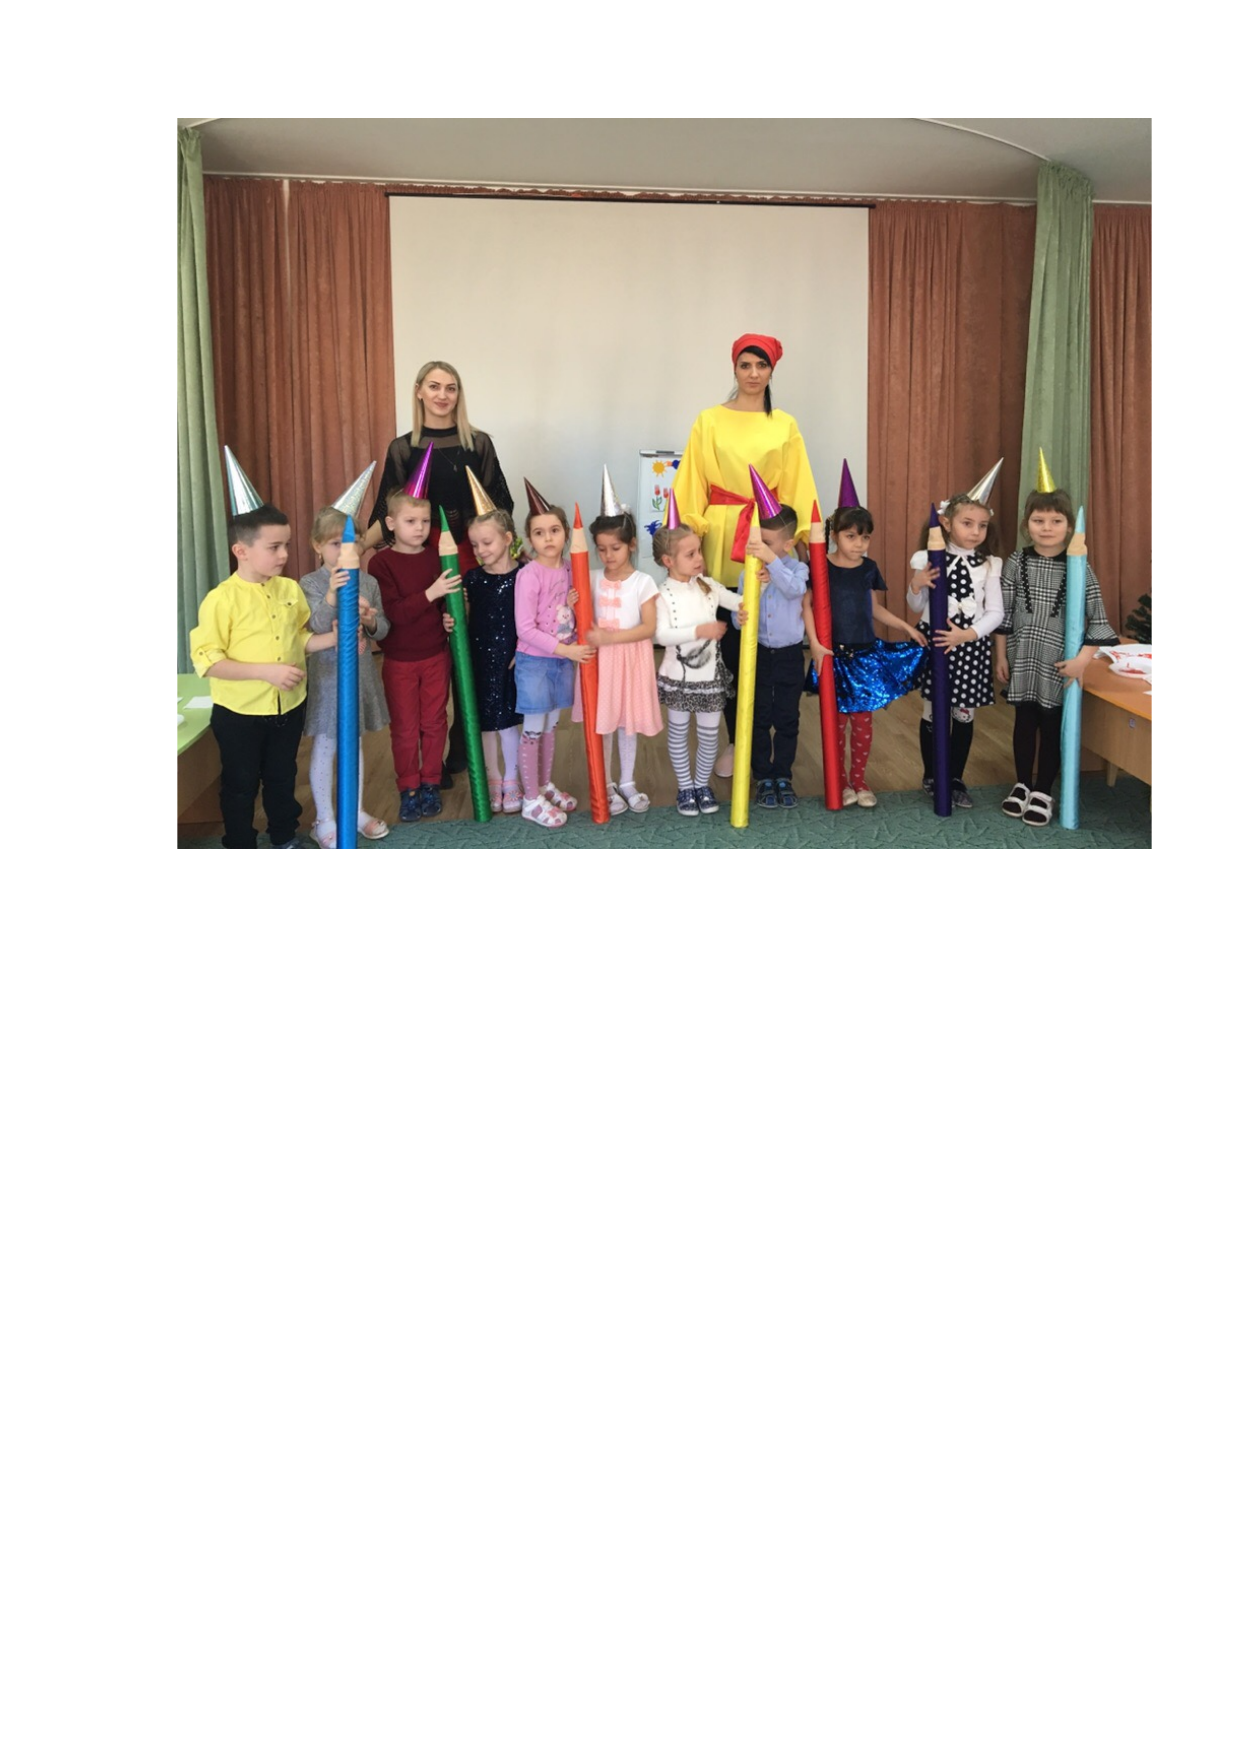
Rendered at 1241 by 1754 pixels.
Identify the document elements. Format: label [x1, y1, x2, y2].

picture [177, 118, 1152, 849]
